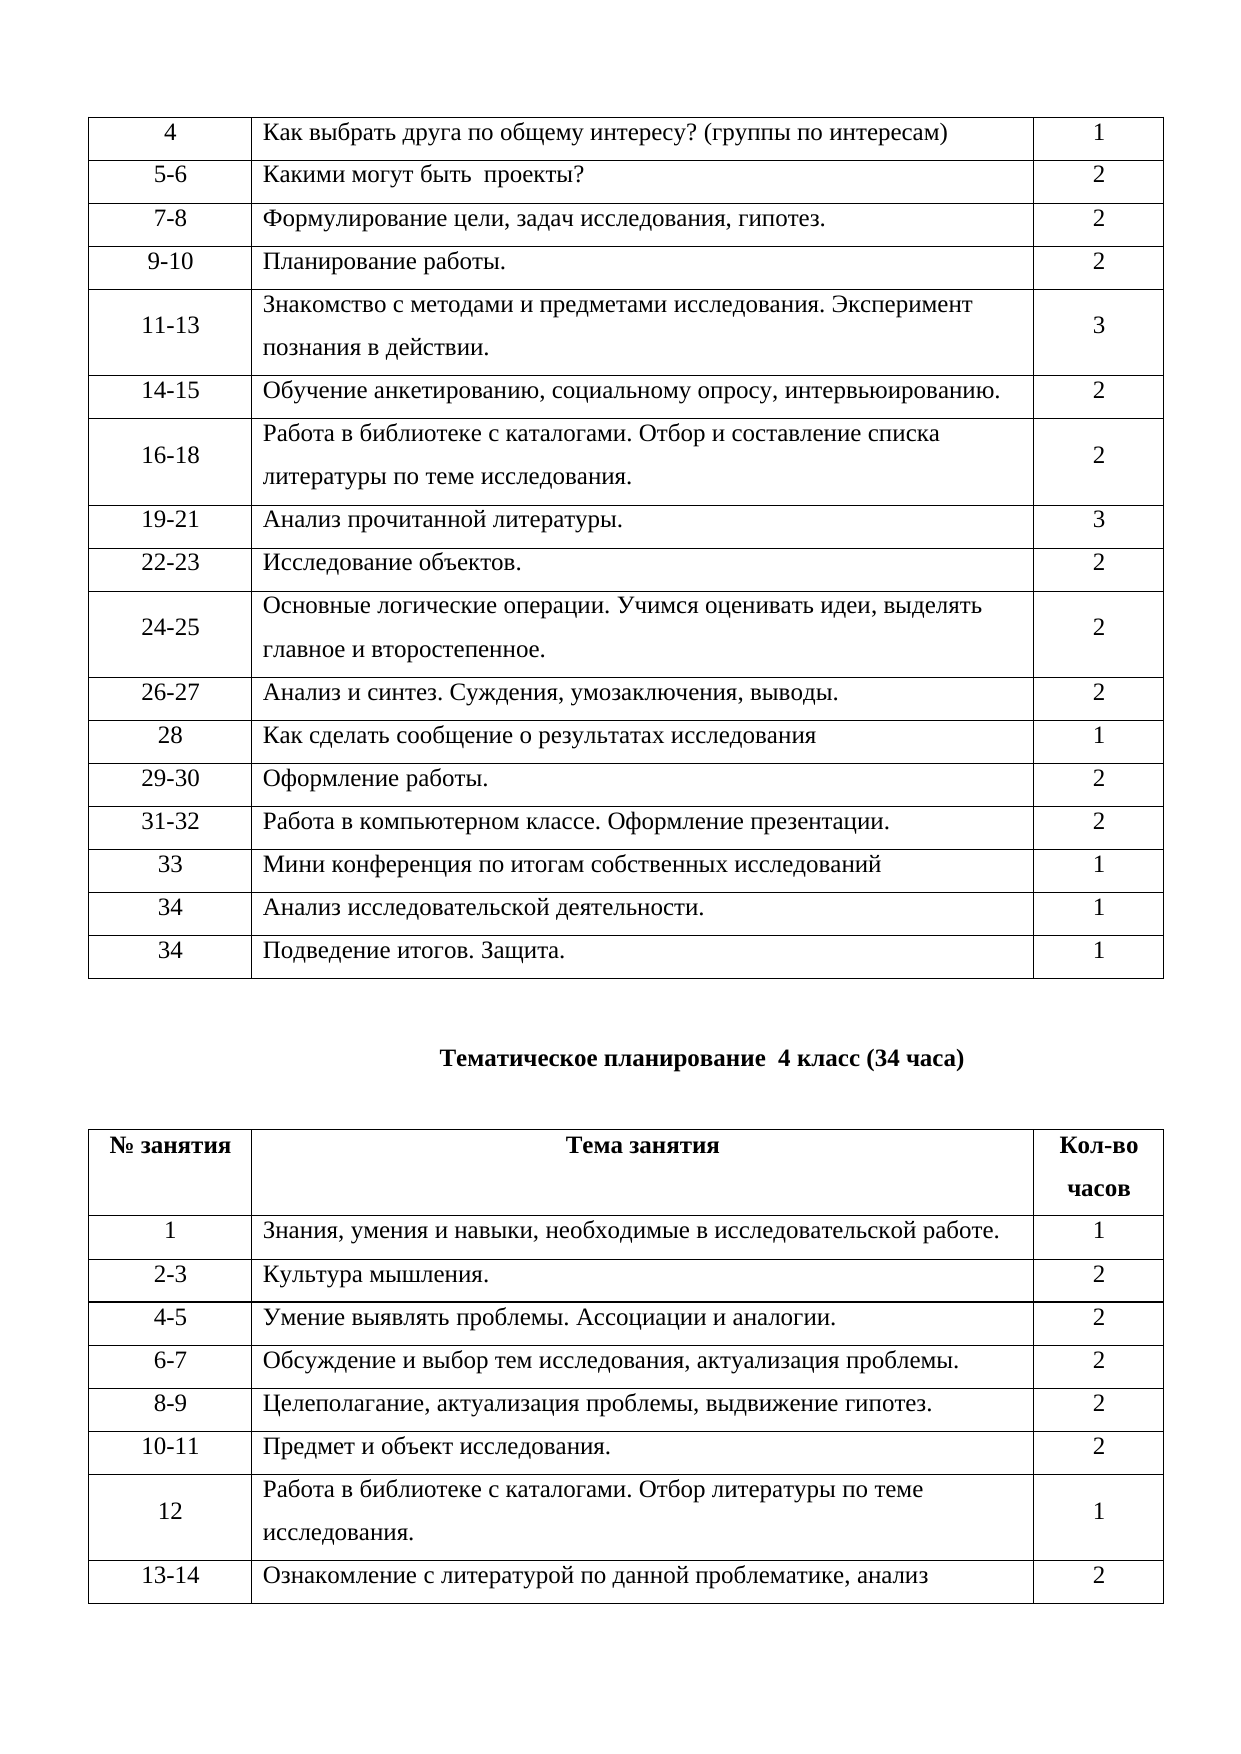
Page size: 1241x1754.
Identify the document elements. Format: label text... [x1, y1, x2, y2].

table_cell Знакомство с методами и предметами исследования. Эксперимент познания в действии. [252, 290, 1033, 375]
table_cell 2 [1034, 592, 1163, 677]
table_cell Мини конференция по итогам собственных исследований [252, 850, 1033, 892]
table_header Кол-во часов [1034, 1130, 1163, 1215]
table_cell 2 [1034, 419, 1163, 504]
table_header Как выбрать друга по общему интересу? (группы по интересам) [252, 118, 1033, 160]
table_cell 2 [1034, 807, 1163, 849]
table_cell 8-9 [89, 1389, 251, 1431]
table_cell 2 [1034, 764, 1163, 806]
table_cell Какими могут быть проекты? [252, 161, 1033, 203]
table_cell Анализ исследовательской деятельности. [252, 893, 1033, 935]
table_cell 1 [1034, 936, 1163, 978]
table_cell Как сделать сообщение о результатах исследования [252, 721, 1033, 763]
table_cell 19-21 [89, 506, 251, 548]
table_cell Обучение анкетированию, социальному опросу, интервьюированию. [252, 376, 1033, 418]
table_cell Работа в библиотеке с каталогами. Отбор литературы по теме исследования. [252, 1475, 1033, 1560]
table_cell 1 [1034, 721, 1163, 763]
table_cell 14-15 [89, 376, 251, 418]
table_cell 2 [1034, 1346, 1163, 1388]
table_header 1 [1034, 118, 1163, 160]
table_cell 1 [89, 1216, 251, 1258]
table_cell Умение выявлять проблемы. Ассоциации и аналогии. [252, 1303, 1033, 1344]
table_cell 2 [1034, 204, 1163, 246]
table_cell 2 [1034, 376, 1163, 418]
table_cell 2 [1034, 1260, 1163, 1301]
table_cell 29-30 [89, 764, 251, 806]
table_cell 11-13 [89, 290, 251, 375]
table_cell 3 [1034, 506, 1163, 548]
table_cell Подведение итогов. Защита. [252, 936, 1033, 978]
table_cell 2 [1034, 1432, 1163, 1474]
table_cell 1 [1034, 1475, 1163, 1560]
text Тематическое планирование 4 класс (34 часа) [439, 1043, 1176, 1072]
table_cell 26-27 [89, 678, 251, 720]
table_cell 16-18 [89, 419, 251, 504]
table_cell Работа в компьютерном классе. Оформление презентации. [252, 807, 1033, 849]
table_header № занятия [89, 1130, 251, 1215]
table_cell 2 [1034, 678, 1163, 720]
table_cell 1 [1034, 1216, 1163, 1258]
table_cell 34 [89, 936, 251, 978]
table_cell Ознакомление с литературой по данной проблематике, анализ [252, 1561, 1033, 1603]
table_cell Формулирование цели, задач исследования, гипотез. [252, 204, 1033, 246]
table_cell 5-6 [89, 161, 251, 203]
table_cell 2 [1034, 161, 1163, 203]
table_cell 3 [1034, 290, 1163, 375]
table_cell 2-3 [89, 1260, 251, 1301]
table_cell 2 [1034, 247, 1163, 289]
table_cell 34 [89, 893, 251, 935]
table_cell 2 [1034, 1303, 1163, 1344]
table_cell Работа в библиотеке с каталогами. Отбор и составление списка литературы по теме исследования. [252, 419, 1033, 504]
table_cell Планирование работы. [252, 247, 1033, 289]
table_cell 33 [89, 850, 251, 892]
table_cell Анализ прочитанной литературы. [252, 506, 1033, 548]
table_cell 24-25 [89, 592, 251, 677]
table_cell Предмет и объект исследования. [252, 1432, 1033, 1474]
table_cell 31-32 [89, 807, 251, 849]
table_cell 13-14 [89, 1561, 251, 1603]
table_cell 9-10 [89, 247, 251, 289]
table_cell 2 [1034, 1561, 1163, 1603]
table_cell Культура мышления. [252, 1260, 1033, 1301]
table_header 4 [89, 118, 251, 160]
table_cell Основные логические операции. Учимся оценивать идеи, выделять главное и второстепенное. [252, 592, 1033, 677]
table_cell Обсуждение и выбор тем исследования, актуализация проблемы. [252, 1346, 1033, 1388]
table_cell Оформление работы. [252, 764, 1033, 806]
table_cell Знания, умения и навыки, необходимые в исследовательской работе. [252, 1216, 1033, 1258]
table_cell 22-23 [89, 549, 251, 591]
table_cell 1 [1034, 893, 1163, 935]
table_cell 10-11 [89, 1432, 251, 1474]
table_cell 4-5 [89, 1303, 251, 1344]
table_cell 6-7 [89, 1346, 251, 1388]
table_cell 2 [1034, 1389, 1163, 1431]
table_cell Целеполагание, актуализация проблемы, выдвижение гипотез. [252, 1389, 1033, 1431]
table_header Тема занятия [252, 1130, 1033, 1215]
table_cell Анализ и синтез. Суждения, умозаключения, выводы. [252, 678, 1033, 720]
table_cell 2 [1034, 549, 1163, 591]
table_cell 1 [1034, 850, 1163, 892]
table_cell 12 [89, 1475, 251, 1560]
table_cell 28 [89, 721, 251, 763]
table_cell Исследование объектов. [252, 549, 1033, 591]
table_cell 7-8 [89, 204, 251, 246]
